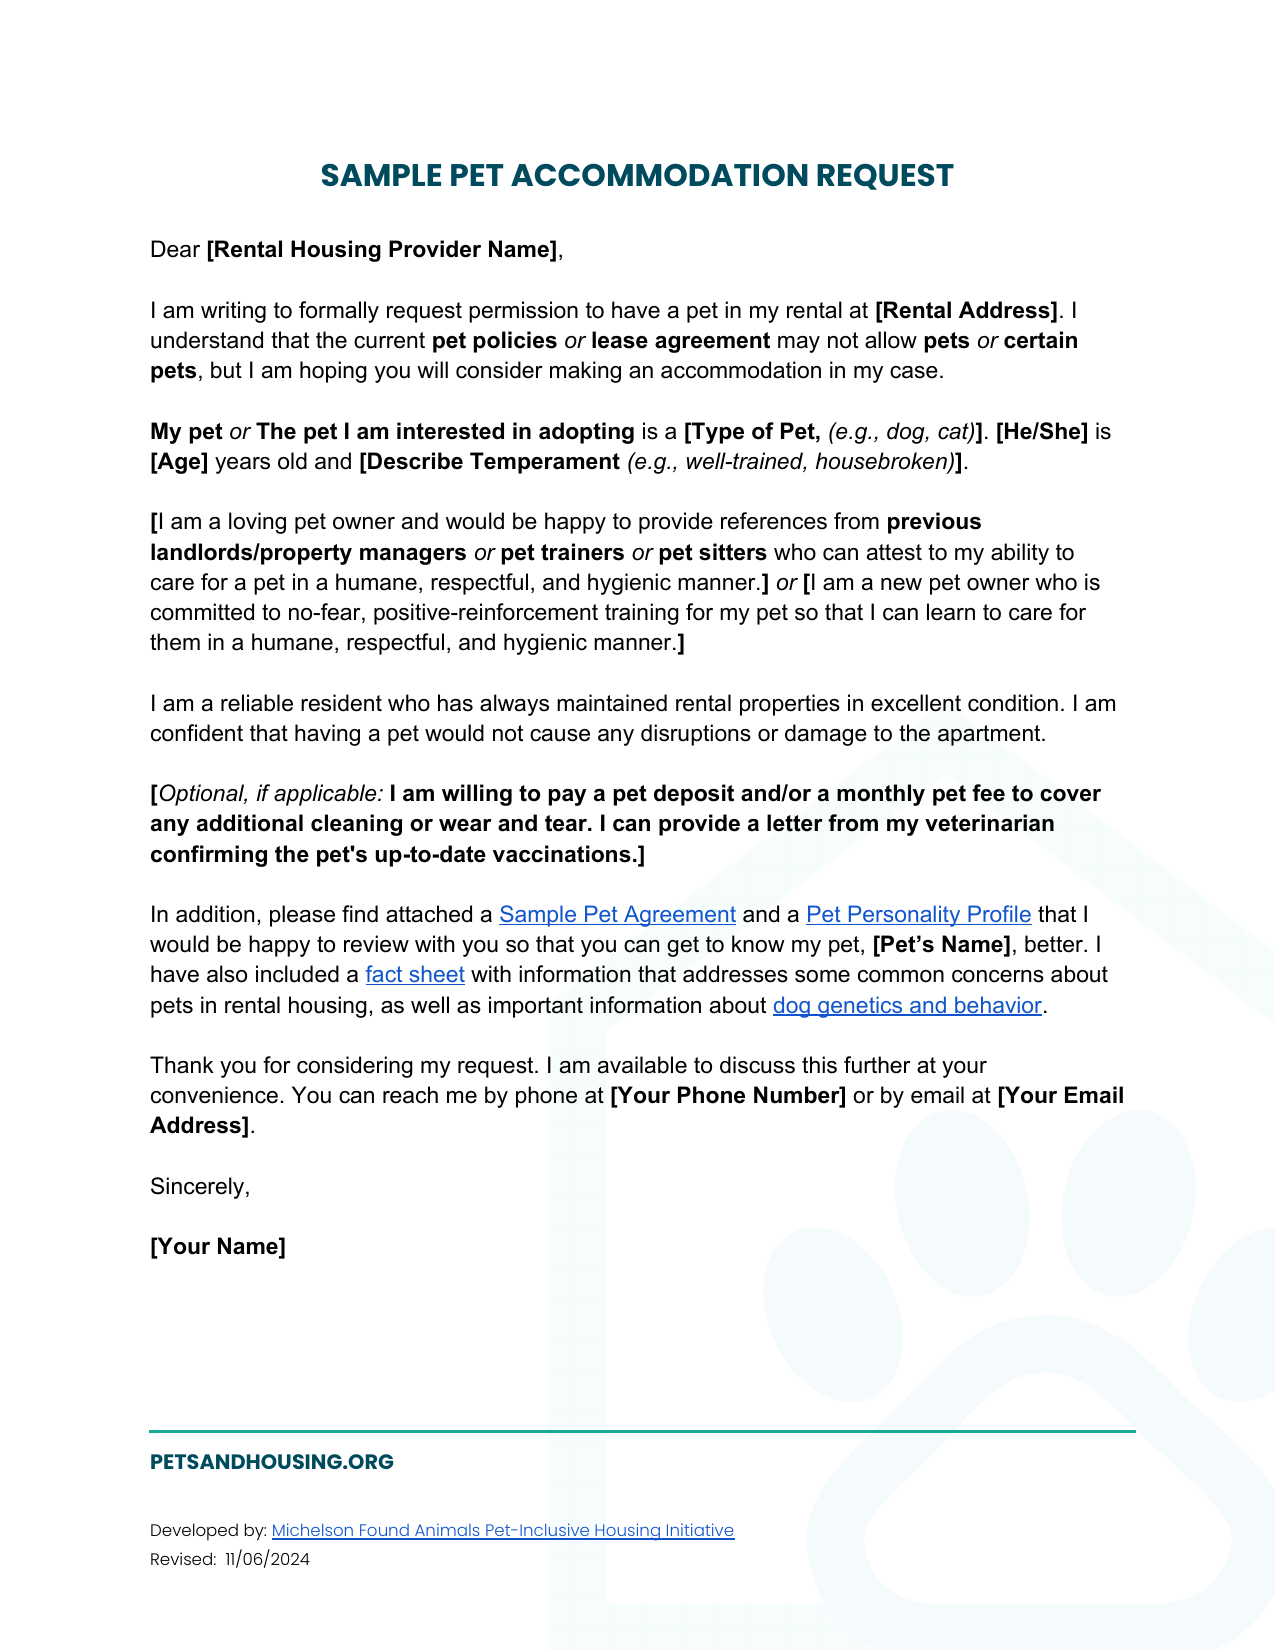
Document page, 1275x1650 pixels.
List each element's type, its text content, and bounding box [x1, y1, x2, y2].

text Sincerely, [150, 1173, 1125, 1199]
text In addition, please find attached a Sample Pet Agreement and a Pet Personality Profile that I would be happy to review with you so that you can get to know my pet, [Pet’s Name], better. I have also included a fact sheet with information that addresses some common concerns about pets in rental housing, as well as important information about dog genetics and behavior. [150, 901, 1125, 1018]
text I am a reliable resident who has always maintained rental properties in excellent condition. I am confident that having a pet would not cause any disruptions or damage to the apartment. [150, 689, 1125, 746]
text [Your Name] [150, 1233, 1125, 1259]
text Dear [Rental Housing Provider Name], [150, 236, 1125, 263]
text Thank you for considering my request. I am available to discuss this further at your convenience. You can reach me by phone at [Your Phone Number] or by email at [Your Email Address]. [150, 1052, 1125, 1139]
text I am writing to formally request permission to have a pet in my rental at [Rental Address]. I understand that the current pet policies or lease agreement may not allow pets or certain pets, but I am hoping you will consider making an accommodation in my case. [150, 297, 1125, 383]
text SAMPLE PET ACCOMMODATION REQUEST [150, 150, 1125, 197]
text [I am a loving pet owner and would be happy to provide references from previous landlords/property managers or pet trainers or pet sitters who can attest to my ability to care for a pet in a humane, respectful, and hygienic manner.] or [I am a new pet owner who is committed to no-fear, positive-reinforcement training for my pet so that I can learn to care for them in a humane, respectful, and hygienic manner.] [150, 508, 1125, 655]
text My pet or The pet I am interested in adopting is a [Type of Pet, (e.g., dog, cat)]. [He/She] is [Age] years old and [Describe Temperament (e.g., well-trained, housebroken)]. [150, 418, 1125, 474]
text [Optional, if applicable: I am willing to pay a pet deposit and/or a monthly pet fee to cover any additional cleaning or wear and tear. I can provide a letter from my veterinarian confirming the pet's up-to-date vaccinations.] [150, 780, 1125, 867]
